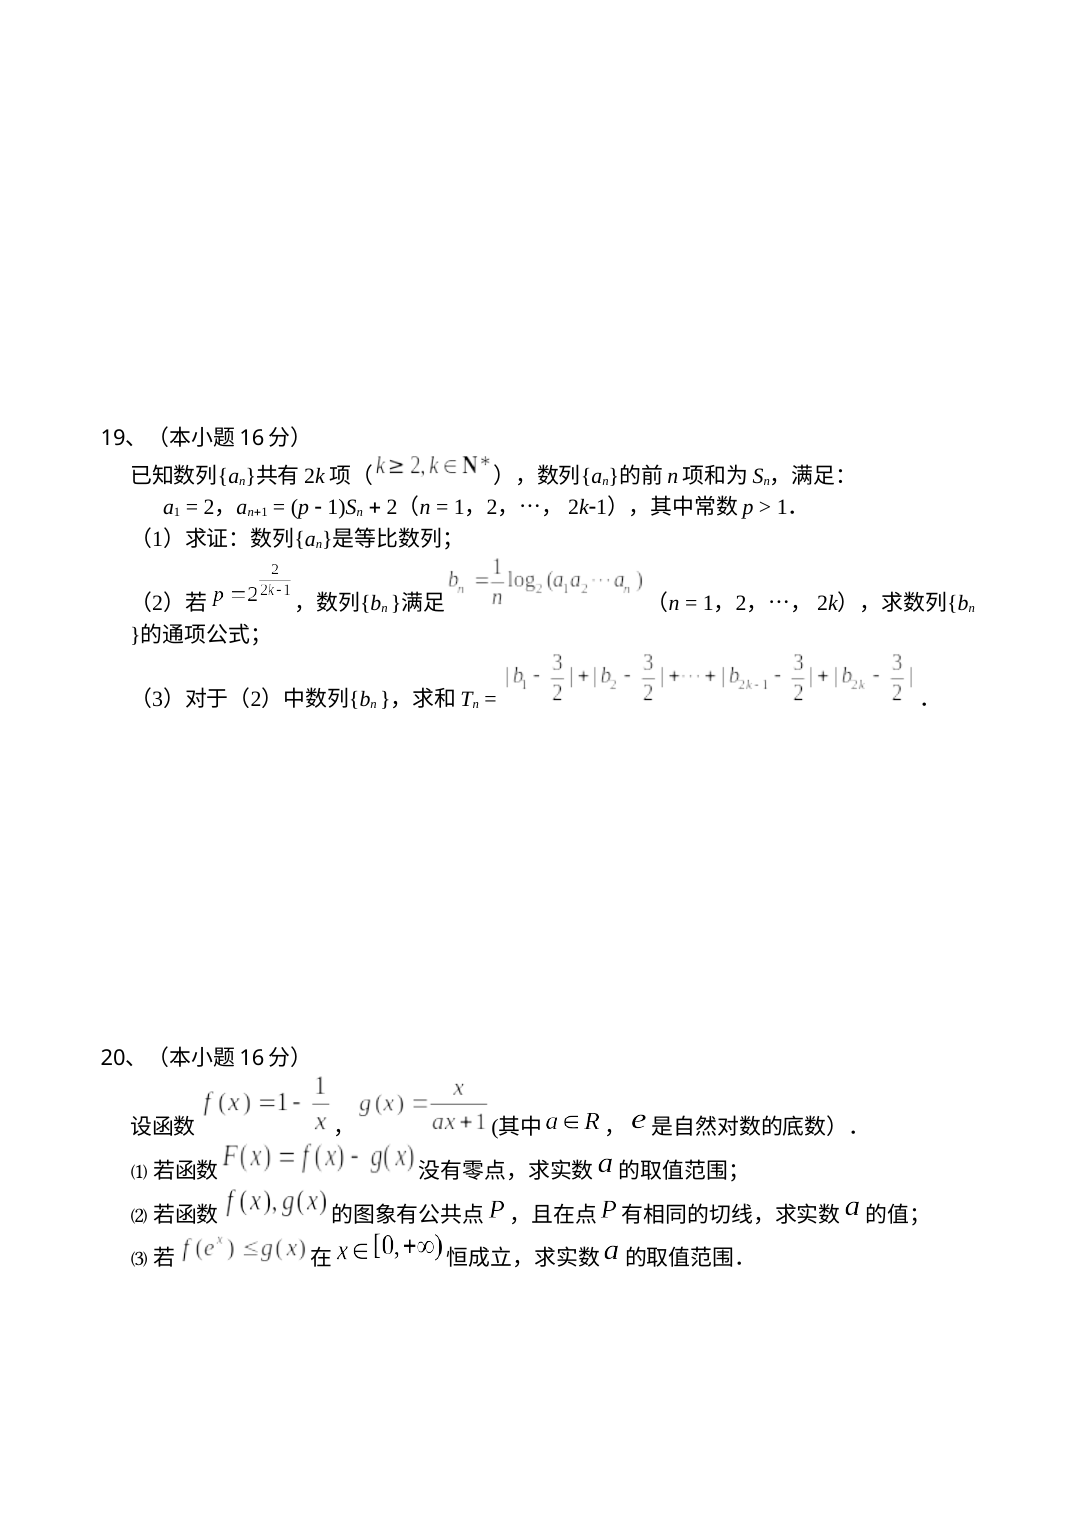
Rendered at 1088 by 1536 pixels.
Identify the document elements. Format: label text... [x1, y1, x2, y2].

text ⑴若函数没有零点，求实数的取值范围； [130, 1141, 987, 1184]
text ⑵若函数的图象有公共点，且在点有相同的切线，求实数的值； [130, 1184, 987, 1228]
text （3）对于（2）中数列{bn }，求和Tn = ． [130, 648, 987, 712]
text ⑶若在恒成立，求实数的取值范围． [130, 1228, 987, 1272]
text （2）若，数列{bn }满足（n = 1，2，…， 2k），求数列{bn }的通项公式； [130, 553, 987, 648]
text （1）求证：数列{an}是等比数列； [130, 521, 987, 553]
text 设函数，(其中，是自然对数的底数）． [130, 1072, 987, 1141]
text a1 = 2，an1 = (p 1)Sn 2（n = 1，2，…， 2k1），其中常数p > 1． [130, 489, 987, 521]
text 19、（本小题16分） [100, 420, 987, 452]
text 已知数列{an}共有2k项（），数列{an}的前n项和为Sn，满足： [130, 452, 987, 489]
text 20、（本小题16分） [100, 1040, 987, 1072]
